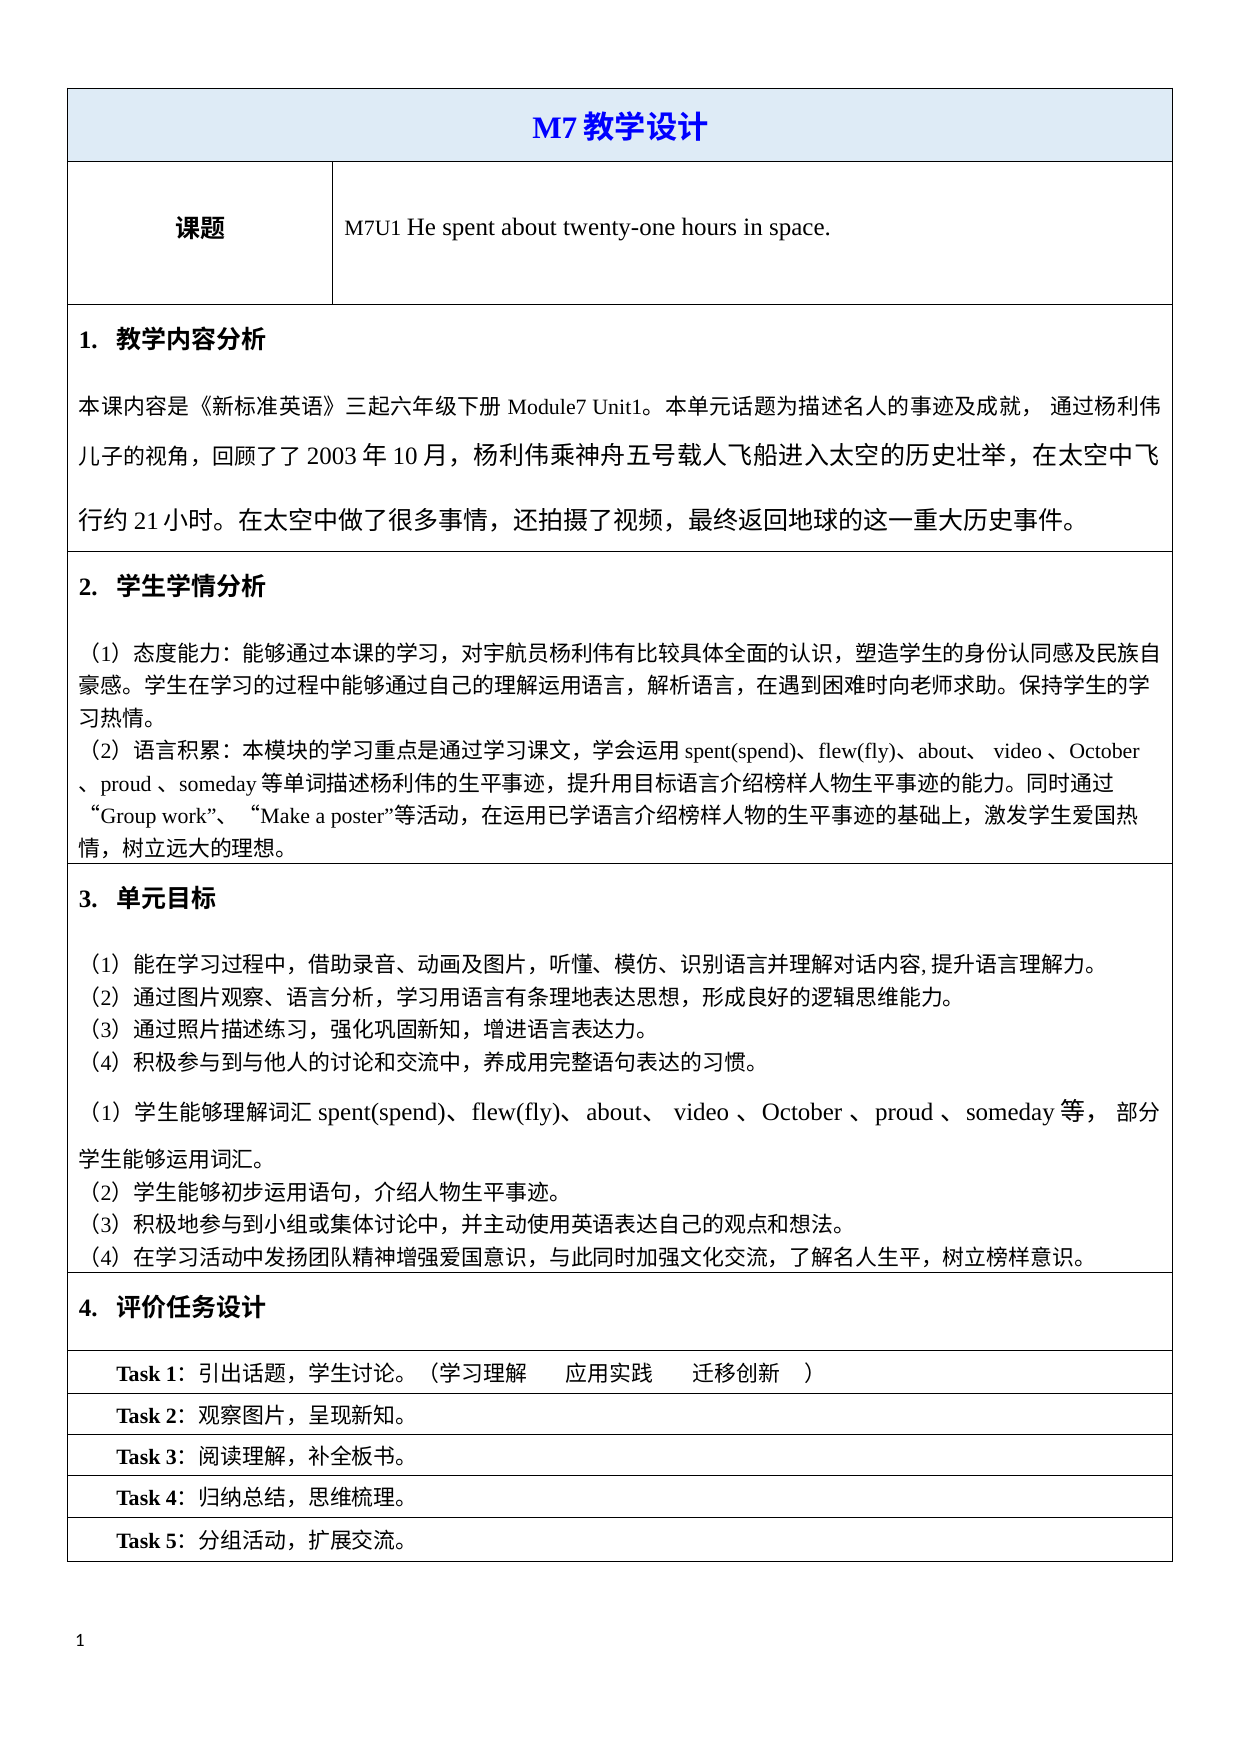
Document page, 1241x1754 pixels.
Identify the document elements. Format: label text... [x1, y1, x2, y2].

table_cell 评价任务设计 [68, 1273, 1172, 1350]
table_cell Task 1：引出话题，学生讨论。（学习理解 应用实践 迁移创新 ） [68, 1351, 1172, 1393]
table_cell Task 5：分组活动，扩展交流。 [68, 1518, 1172, 1561]
table_cell 教学内容分析 本课内容是《新标准英语》三起六年级下册Module7 Unit1。本单元话题为描述名人的事迹及成就， 通过杨利伟儿子的视角，回顾了了2003年10月，杨利伟乘神舟五号载人飞船进入太空的历史壮举，在太空中飞行约21小时。在太空中做了很多事情，还拍摄了视频，最终返回地球的这一重大历史事件。 [68, 305, 1172, 551]
table_cell 课题 [68, 162, 332, 304]
table_header M7教学设计 [68, 89, 1172, 161]
table_cell 学生学情分析 （1）态度能力：能够通过本课的学习，对宇航员杨利伟有比较具体全面的认识，塑造学生的身份认同感及民族自豪感。学生在学习的过程中能够通过自己的理解运用语言，解析语言，在遇到困难时向老师求助。保持学生的学习热情。 （2）语言积累：本模块的学习重点是通过学习课文，学会运用spent(spend)、flew(fly)、about、 video 、October 、proud 、someday等单词描述杨利伟的生平事迹，提升用目标语言介绍榜样人物生平事迹的能力。同时通过“Group work”、“Make a poster”等活动，在运用已学语言介绍榜样人物的生平事迹的基础上，激发学生爱国热情，树立远大的理想。 [68, 552, 1172, 863]
table_cell Task 4：归纳总结，思维梳理。 [68, 1476, 1172, 1517]
table_cell 单元目标 （1）能在学习过程中，借助录音、动画及图片，听懂、模仿、识别语言并理解对话内容, 提升语言理解力。 （2）通过图片观察、语言分析，学习用语言有条理地表达思想，形成良好的逻辑思维能力。 （3）通过照片描述练习，强化巩固新知，增进语言表达力。 （4）积极参与到与他人的讨论和交流中，养成用完整语句表达的习惯。 （1）学生能够理解词汇spent(spend)、flew(fly)、about、 video 、October 、proud 、someday等， 部分学生能够运用词汇。 （2）学生能够初步运用语句，介绍人物生平事迹。 （3）积极地参与到小组或集体讨论中，并主动使用英语表达自己的观点和想法。 （4）在学习活动中发扬团队精神增强爱国意识，与此同时加强文化交流，了解名人生平，树立榜样意识。 [68, 864, 1172, 1272]
table_cell M7U1 He spent about twenty-one hours in space. [333, 162, 1172, 304]
table_cell Task 3：阅读理解，补全板书。 [68, 1435, 1172, 1475]
table_cell Task 2：观察图片，呈现新知。 [68, 1394, 1172, 1434]
